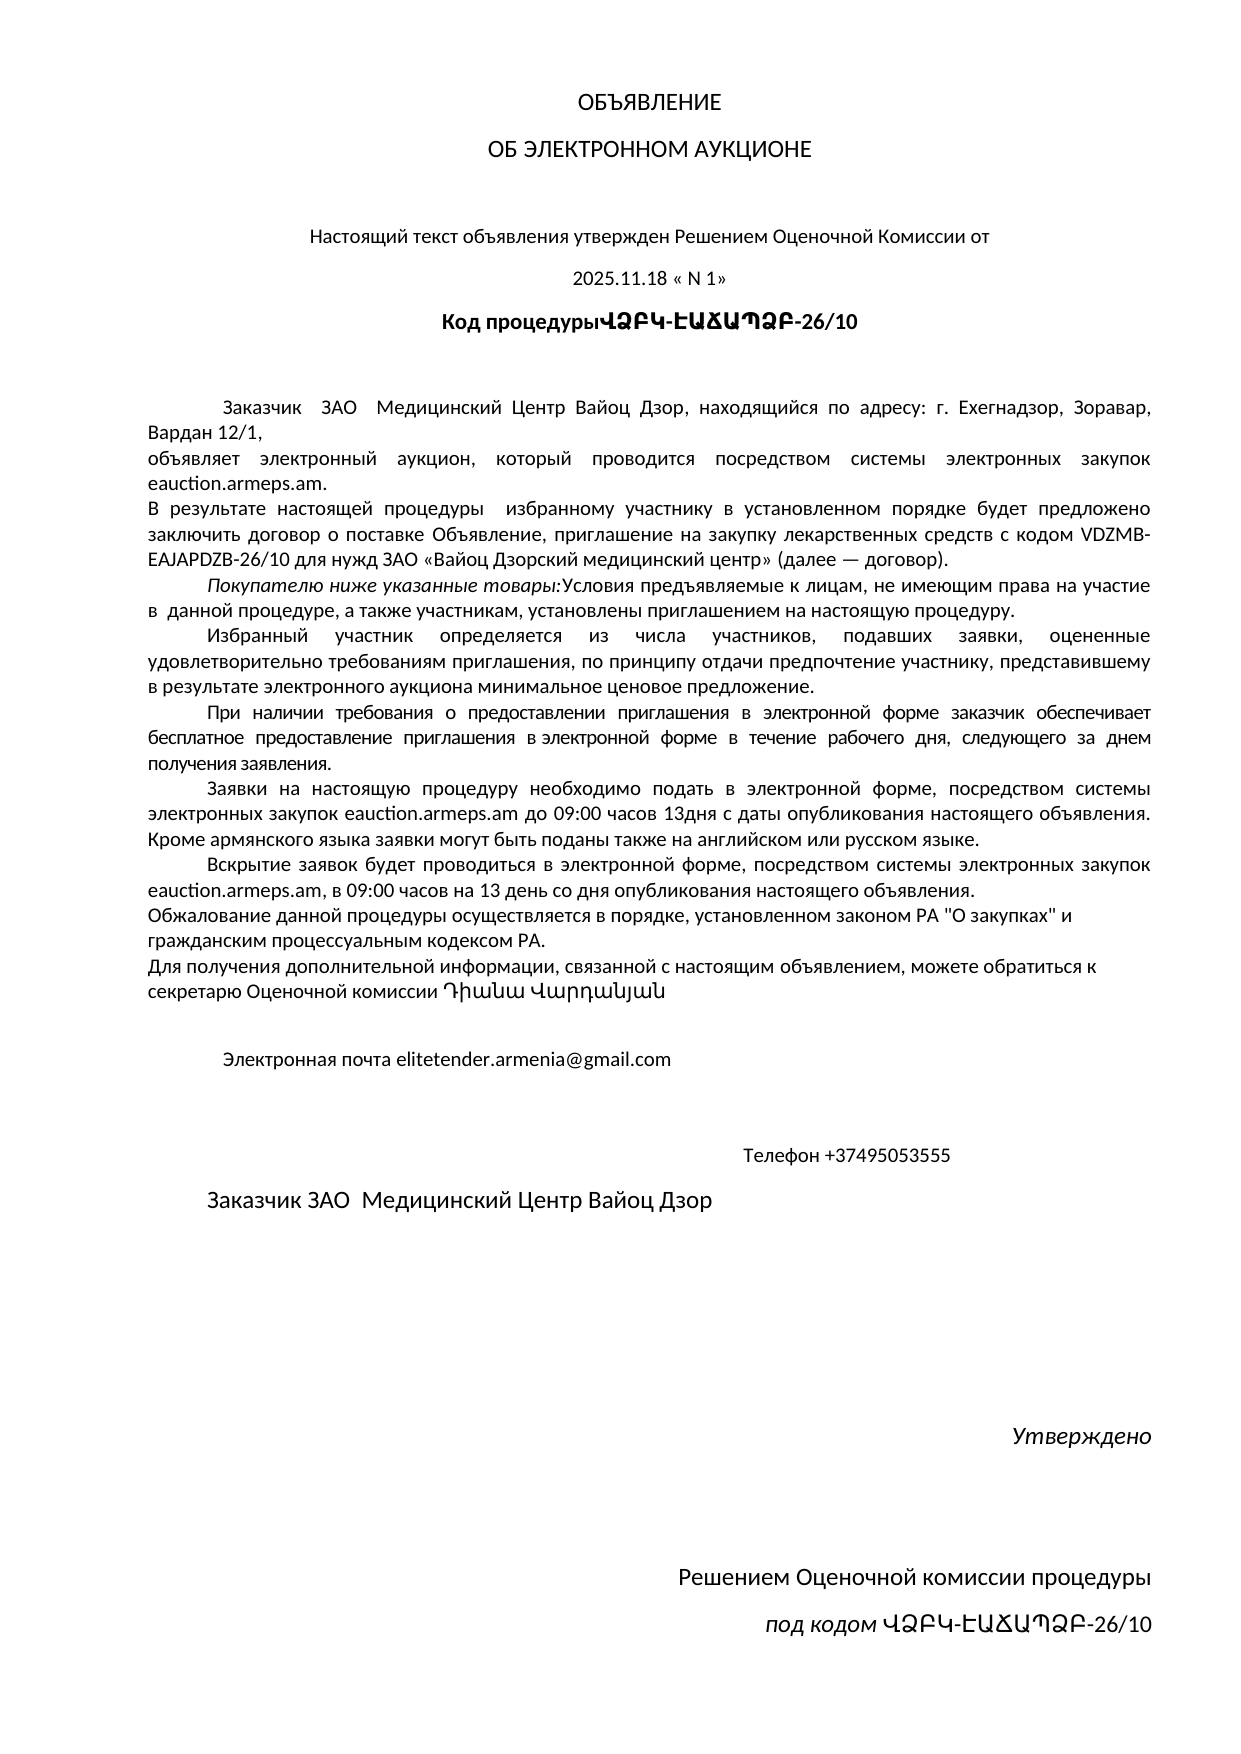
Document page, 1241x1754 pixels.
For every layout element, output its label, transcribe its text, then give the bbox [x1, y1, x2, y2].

text ОБ ЭЛЕКТРОННОМ АУКЦИОНЕ [148, 134, 1152, 164]
text Заказчик ЗАО Медицинский Центр Вайоц Дзор [148, 1184, 1152, 1214]
text Для получения дополнительной информации, связанной с настоящим объявлением, можете обратиться к секретарю Оценочной комиссии Դիանա Վարդանյան [148, 953, 1152, 1004]
text Код процедурыՎՁԲԿ-ԷԱՃԱՊՁԲ-26/10 [148, 307, 1152, 335]
text Заявки на настоящую процедуру необходимо подать в электронной форме, посредством системы электронных закупок eauction.armeps.am до 09:00 часов 13дня с даты опубликования настоящего объявления. Кроме армянского языка заявки могут быть поданы также на английском или русском языке. [148, 775, 1152, 851]
text Вскрытие заявок будет проводиться в электронной форме, посредством системы электронных закупок eauction.armeps.am, в 09:00 часов на 13 день со дня опубликования настоящего объявления. [148, 851, 1152, 902]
text Электронная почта elitetender.armenia@gmail.com [148, 1046, 1152, 1071]
text Утверждено [148, 1420, 1152, 1450]
text В результате настоящей процедуры избранному участнику в установленном порядке будет предложено заключить договор о поставке Объявление, приглашение на закупку лекарственных средств с кодом VDZMB-EAJAPDZB-26/10 для нужд ЗАО «Вайоц Дзорский медицинский центр» (далее — договор). [148, 496, 1152, 572]
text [148, 1609, 1152, 1639]
text Решением Оценочной комиссии процедуры [148, 1561, 1152, 1592]
text объявляет электронный аукцион, который проводится посредством системы электронных закупок eauction.armeps.am. [148, 445, 1152, 496]
text При наличии требования о предоставлении приглашения в электронной форме заказчик обеспечивает бесплатное предоставление приглашения в электронной форме в течение рабочего дня, следующего за днем получения заявления. [148, 699, 1152, 775]
text Избранный участник определяется из числа участников, подавших заявки, оцененные удовлетворительно требованиям приглашения, по принципу отдачи предпочтение участнику, представившему в результате электронного аукциона минимальное ценовое предложение. [148, 623, 1152, 699]
text Настоящий текст объявления утвержден Решением Оценочной Комиссии от [148, 223, 1152, 248]
text Обжалование данной процедуры осуществляется в порядке, установленном законом РА "О закупках" и гражданским процессуальным кодексом РА. [148, 902, 1152, 953]
text Покупателю ниже указанные товары:Условия предъявляемые к лицам, не имеющим права на участие в данной процедуре, а также участникам, установлены приглашением на настоящую процедуру. [148, 572, 1152, 623]
text Телефон +37495053555 [325, 1088, 1152, 1167]
text Заказчик ЗАО Медицинский Центр Вайоц Дзор, находящийся по адресу: г. Ехегнадзор, Зоравар, Вардан 12/1, [148, 394, 1152, 445]
text 2025.11.18 « N 1» [148, 265, 1152, 290]
text ОБЪЯВЛЕНИЕ [148, 86, 1152, 117]
